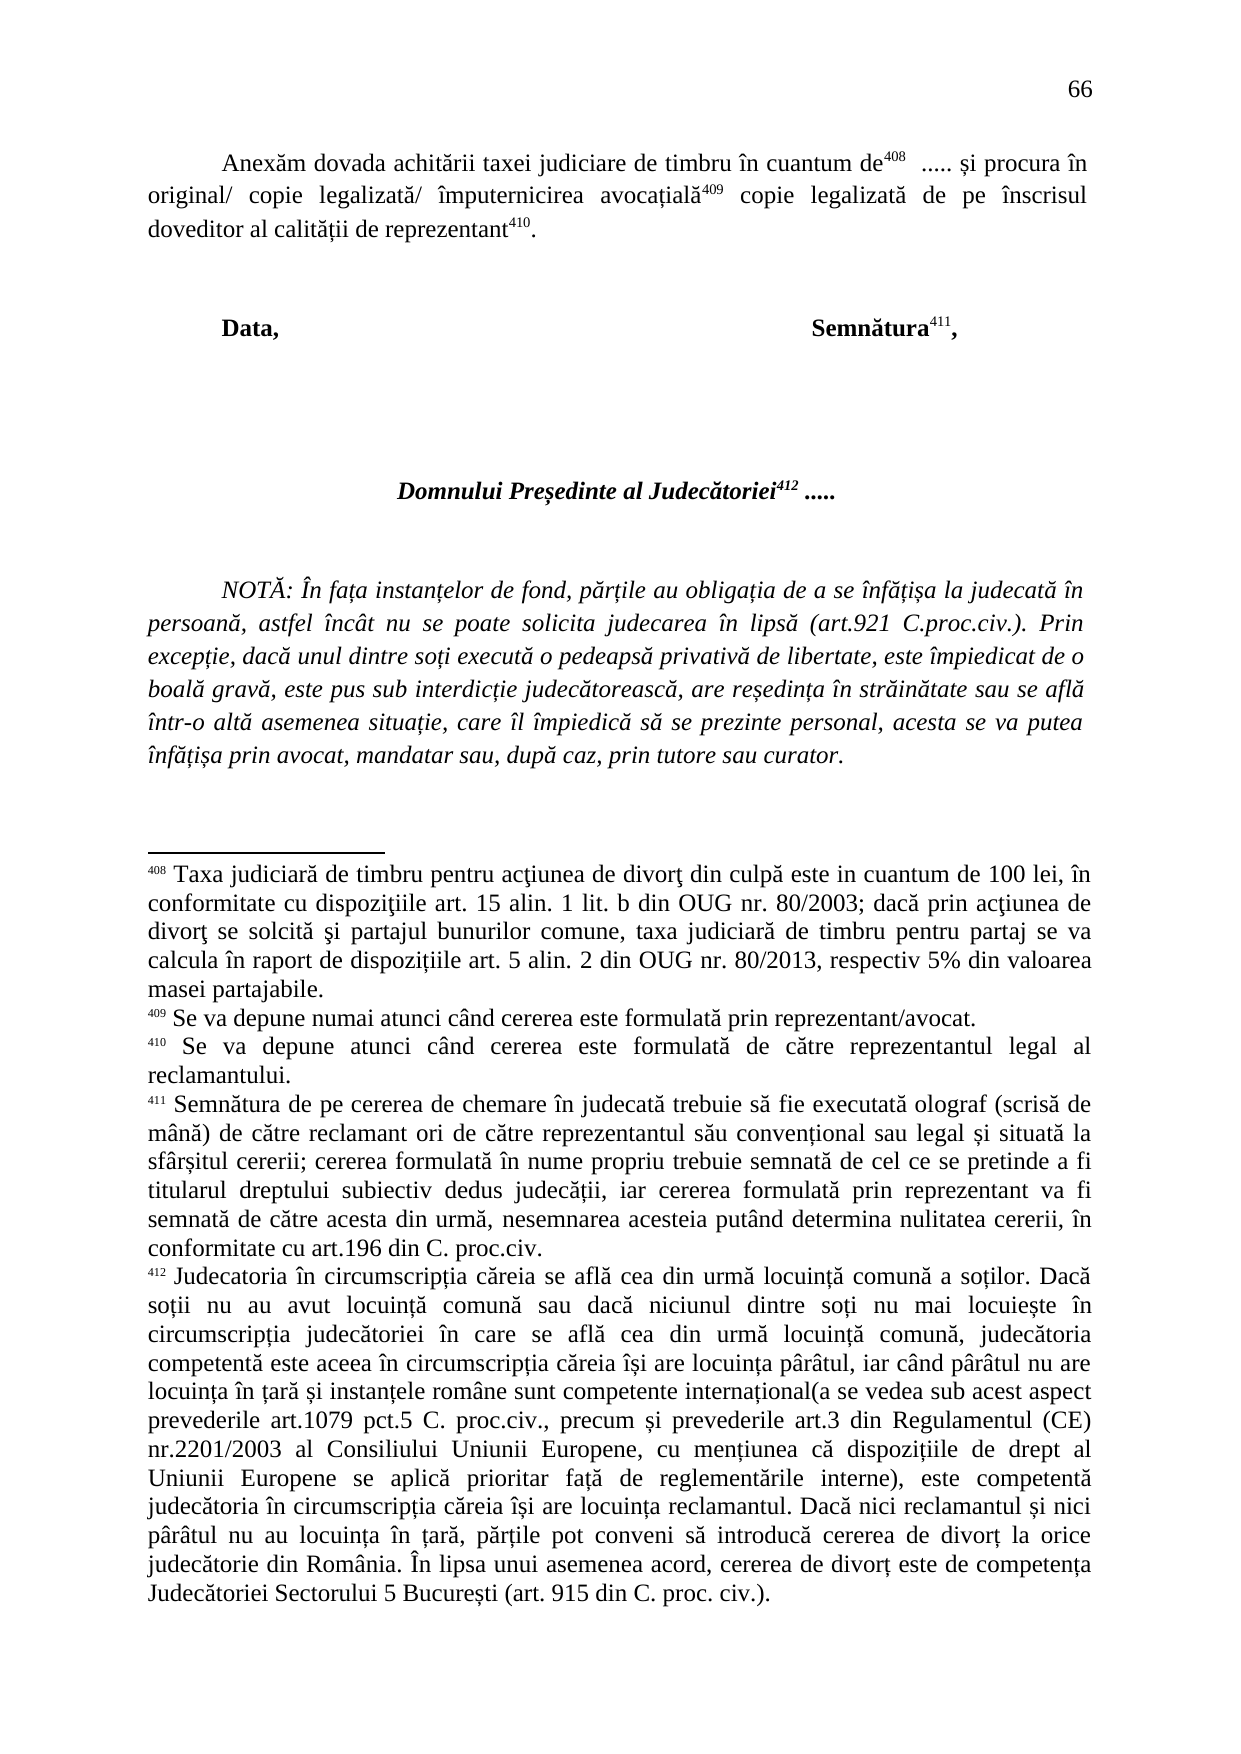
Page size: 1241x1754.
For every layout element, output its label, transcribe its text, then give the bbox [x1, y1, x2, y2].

text Data, Semnătura, [148, 313, 1087, 341]
text Domnului Președinte al Judecătoriei ..... [148, 476, 1087, 505]
text NOTĂ: În fața instanțelor de fond, părțile au obligația de a se înfățișa la judecată în persoană, astfel încât nu se poate solicita judecarea în lipsă (art.921 C.proc.civ.). Prin excepție, dacă unul dintre soți execută o pedeapsă privativă de libertate, este împiedicat de o boală gravă, este pus sub interdicție judecătorească, are reședința în străinătate sau se află într-o altă asemenea situație, care îl împiedică să se prezinte personal, acesta se va putea înfățișa prin avocat, mandatar sau, după caz, prin tutore sau curator. [148, 575, 1087, 769]
text Anexăm dovada achitării taxei judiciare de timbru în cuantum de ..... și procura în original/ copie legalizată/ împuternicirea avocațială copie legalizată de pe înscrisul doveditor al calității de reprezentant. [148, 148, 1087, 242]
